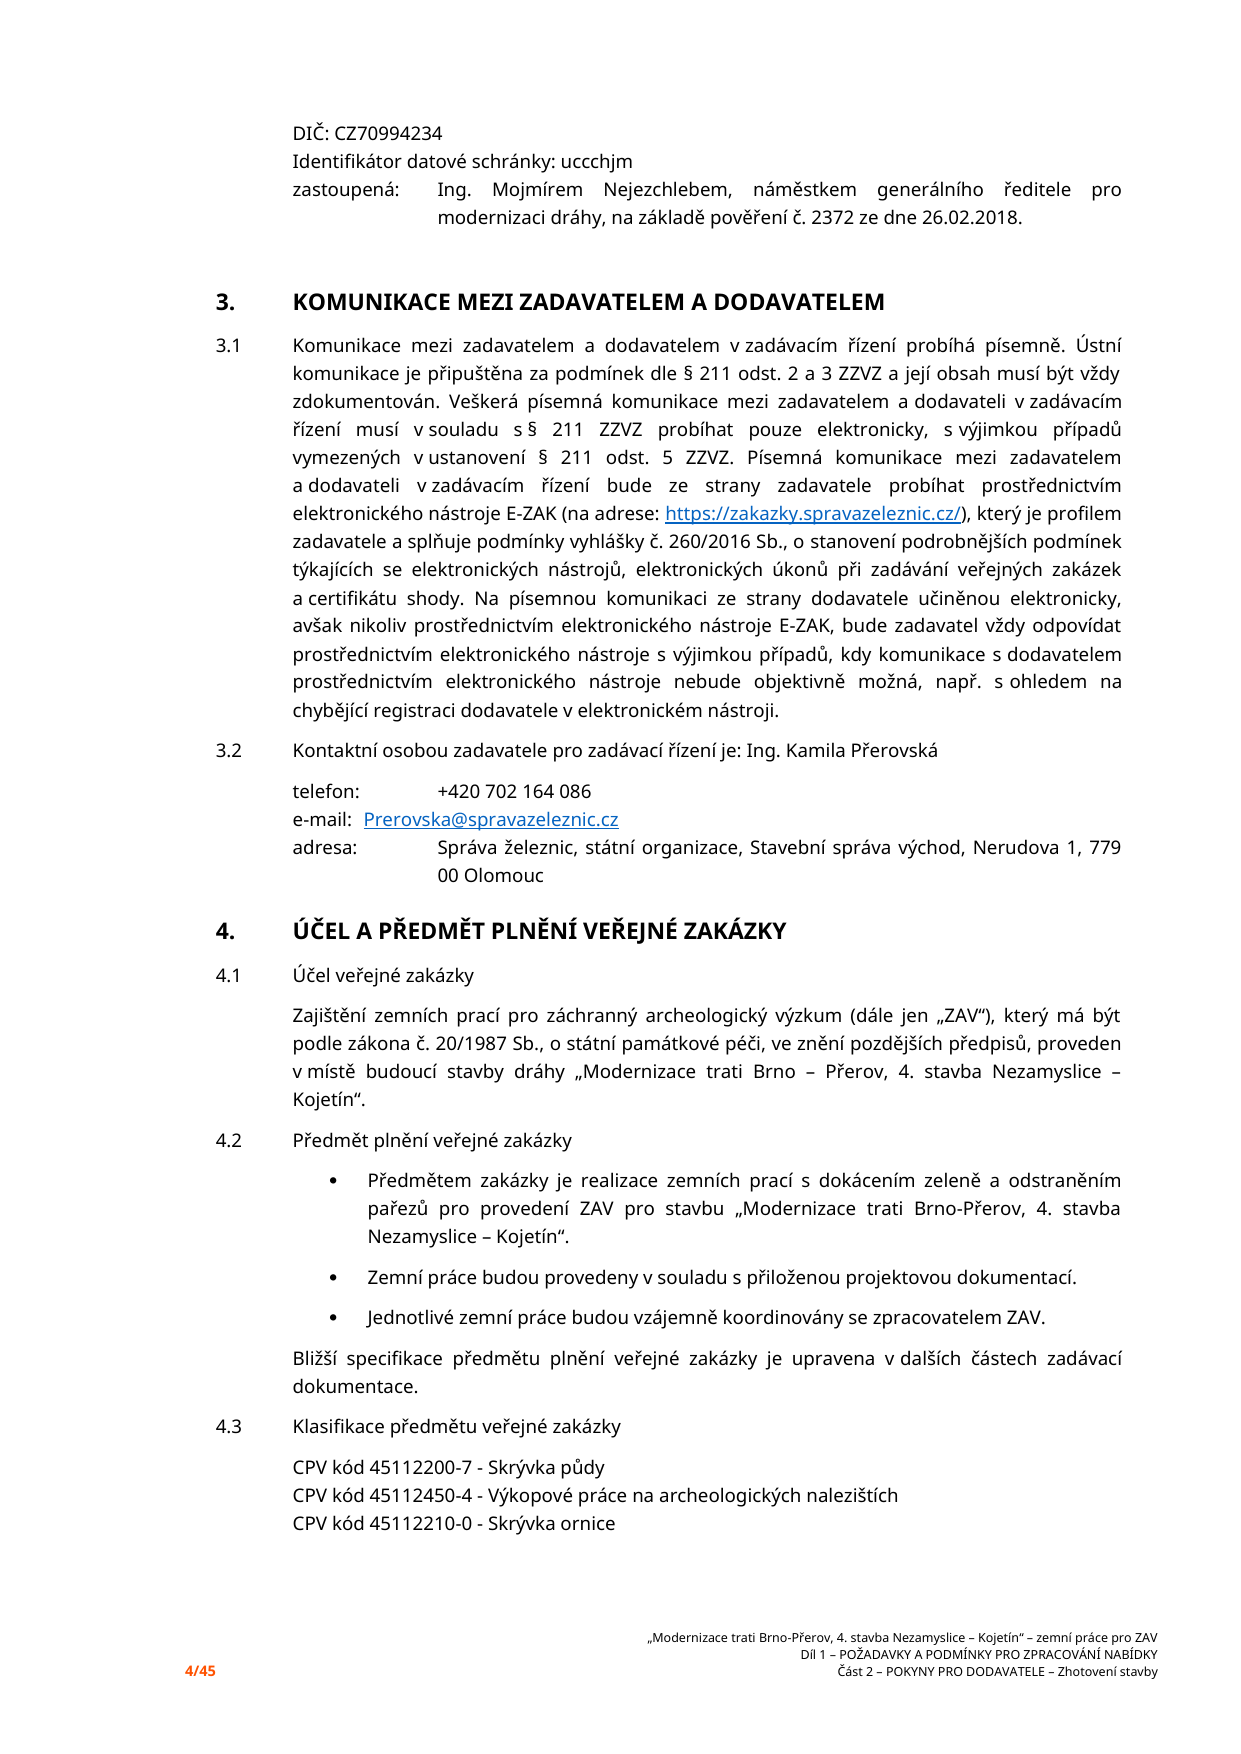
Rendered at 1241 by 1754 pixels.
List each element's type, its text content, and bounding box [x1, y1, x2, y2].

text DIČ: CZ70994234 [292, 121, 1122, 146]
text adresa: Správa železnic, státní organizace, Stavební správa východ, Nerudova 1, 779 00 Olomouc [292, 834, 1122, 887]
text CPV kód 45112450-4 - Výkopové práce na archeologických nalezištích [292, 1482, 1122, 1508]
text Bližší specifikace předmětu plnění veřejné zakázky je upravena v dalších částech zadávací dokumentace. [292, 1345, 1122, 1399]
list Předmětem zakázky je realizace zemních prací s dokácením zeleně a odstraněním pařezů pro provedení ZAV pro stavbu „Modernizace trati Brno-Přerov, 4. stavba Nezamyslice – Kojetín“. [330, 1167, 1122, 1249]
text CPV kód 45112210-0 - Skrývka ornice [292, 1510, 1122, 1536]
text e-mail: Prerovska@spravazeleznic.cz [292, 806, 1122, 831]
text ÚČEL a PŘEDMĚT PLNĚNÍ VEŘEJNÉ ZAKÁZKY [216, 915, 1122, 946]
text CPV kód 45112200-7 - Skrývka půdy [292, 1454, 1122, 1480]
text Předmět plnění veřejné zakázky [216, 1127, 1122, 1152]
text telefon: +420 702 164 086 [292, 778, 1122, 803]
text Účel veřejné zakázky [216, 962, 1122, 987]
text Klasifikace předmětu veřejné zakázky [216, 1414, 1122, 1439]
text Zajištění zemních prací pro záchranný archeologický výzkum (dále jen „ZAV“), který má být podle zákona č. 20/1987 Sb., o státní památkové péči, ve znění pozdějších předpisů, proveden v místě budoucí stavby dráhy „Modernizace trati Brno – Přerov, 4. stavba Nezamyslice – Kojetín“. [292, 1002, 1122, 1112]
list Jednotlivé zemní práce budou vzájemně koordinovány se zpracovatelem ZAV. [330, 1304, 1122, 1330]
text zastoupená: Ing. Mojmírem Nejezchlebem, náměstkem generálního ředitele pro modernizaci dráhy, na základě pověření č. 2372 ze dne 26.02.2018. [292, 177, 1122, 230]
text Identifikátor datové schránky: uccchjm [292, 149, 1122, 174]
text Komunikace mezi zadavatelem a dodavatelem v zadávacím řízení probíhá písemně. Ústní komunikace je připuštěna za podmínek dle § 211 odst. 2 a 3 ZZVZ a její obsah musí být vždy zdokumentován. Veškerá písemná komunikace mezi zadavatelem a dodavateli v zadávacím řízení musí v souladu s § 211 ZZVZ probíhat pouze elektronicky, s výjimkou případů vymezených v ustanovení § 211 odst. 5 ZZVZ. Písemná komunikace mezi zadavatelem a dodavateli v zadávacím řízení bude ze strany zadavatele probíhat prostřednictvím elektronického nástroje E-ZAK (na adrese: https://zakazky.spravazeleznic.cz/), který je profilem zadavatele a splňuje podmínky vyhlášky č. 260/2016 Sb., o stanovení podrobnějších podmínek týkajících se elektronických nástrojů, elektronických úkonů při zadávání veřejných zakázek a certifikátu shody. Na písemnou komunikaci ze strany dodavatele učiněnou elektronicky, avšak nikoliv prostřednictvím elektronického nástroje E-ZAK, bude zadavatel vždy odpovídat prostřednictvím elektronického nástroje s výjimkou případů, kdy komunikace s dodavatelem prostřednictvím elektronického nástroje nebude objektivně možná, např. s ohledem na chybějící registraci dodavatele v elektronickém nástroji. [216, 333, 1122, 722]
text KOMUNIKACE MEZI ZADAVATELEM a DODAVATELEM [216, 286, 1122, 317]
text Kontaktní osobou zadavatele pro zadávací řízení je: Ing. Kamila Přerovská [216, 737, 1122, 763]
list Zemní práce budou provedeny v souladu s přiloženou projektovou dokumentací. [330, 1264, 1122, 1289]
